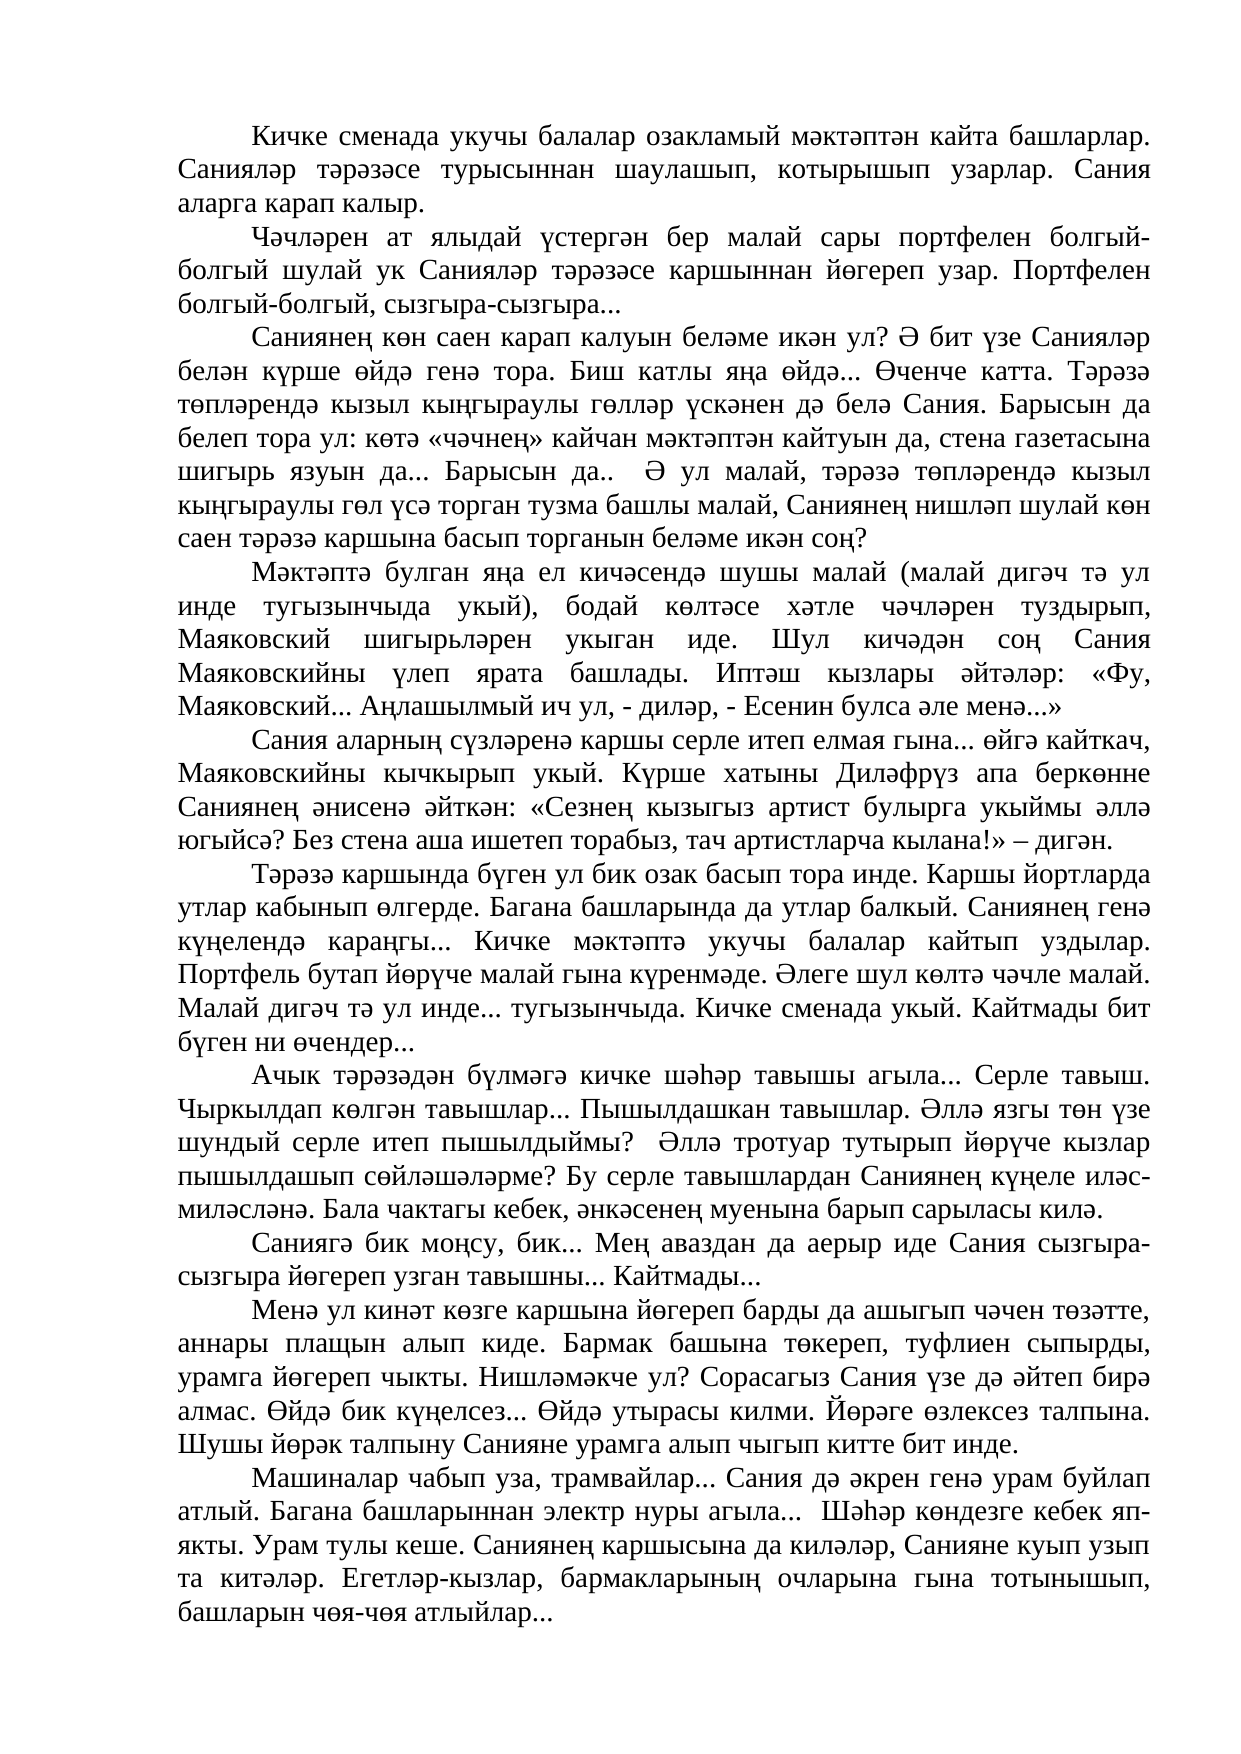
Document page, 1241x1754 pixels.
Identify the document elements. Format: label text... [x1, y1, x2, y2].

list Чәчләрен ат ялыдай үстергән бер малай сары портфелен болгый-болгый шулай ук Санияләр тәрәзәсе каршыннан йөгереп узар. Портфелен болгый-болгый, сызгыра-сызгыра... [177, 219, 1152, 319]
list Ачык тәрәзәдән бүлмәгә кичке шәһәр тавышы агыла... Серле тавыш. Чыркылдап көлгән тавышлар... Пышылдашкан тавышлар. Әллә язгы төн үзе шундый серле итеп пышылдыймы? Әллә тротуар тутырып йөрүче кызлар пышылдашып сөйләшәләрме? Бу серле тавышлардан Саниянең күңеле иләс-миләсләнә. Бала чактагы кебек, әнкәсенең муенына барып сарыласы килә. [177, 1057, 1152, 1225]
list Саниянең көн саен карап калуын беләме икән ул? Ә бит үзе Санияләр белән күрше өйдә генә тора. Биш катлы яңа өйдә... Өченче катта. Тәрәзә төпләрендә кызыл кыңгыраулы гөлләр үскәнен дә белә Сания. Барысын да белеп тора ул: көтә «чәчнең» кайчан мәктәптән кайтуын да, стена газетасына шигырь язуын да... Барысын да.. Ә ул малай, тәрәзә төпләрендә кызыл кыңгыраулы гөл үсә торган тузма башлы малай, Саниянең нишләп шулай көн саен тәрәзә каршына басып торганын беләме икән соң? [177, 319, 1152, 554]
list Мәктәптә булган яңа ел кичәсендә шушы малай (малай дигәч тә ул инде тугызынчыда укый), бодай көлтәсе хәтле чәчләрен туздырып, Маяковский шигырьләрен укыган иде. Шул кичәдән соң Сания Маяковскийны үлеп ярата башлады. Иптәш кызлары әйтәләр: «Фу, Маяковский... Аңлашылмый ич ул, - диләр, - Есенин булса әле менә...» [177, 554, 1152, 722]
list Саниягә бик моңсу, бик... Мең аваздан да аерыр иде Сания сызгыра-сызгыра йөгереп узган тавышны... Кайтмады... [177, 1225, 1152, 1292]
list Машиналар чабып уза, трамвайлар... Сания дә әкрен генә урам буйлап атлый. Багана башларыннан электр нуры агыла... Шәһәр көндезге кебек яп-якты. Урам тулы кеше. Саниянең каршысына да киләләр, Санияне куып узып та китәләр. Егетләр-кызлар, бармакларының очларына гына тотынышып, башларын чөя-чөя атлыйлар... [177, 1460, 1152, 1627]
list Сания аларның сүзләренә каршы серле итеп елмая гына... өйгә кайткач, Маяковскийны кычкырып укый. Күрше хатыны Диләфрүз апа беркөнне Саниянең әнисенә әйткән: «Сезнең кызыгыз артист булырга укыймы әллә югыйсә? Без стена аша ишетеп торабыз, тач артистларча кылана!» – дигән. [177, 722, 1152, 856]
list Менә ул кинәт көзге каршына йөгереп барды да ашыгып чәчен төзәтте, аннары плащын алып киде. Бармак башына төкереп, туфлиен сыпырды, урамга йөгереп чыкты. Нишләмәкче ул? Сорасагыз Сания үзе дә әйтеп бирә алмас. Өйдә бик күңелсез... Өйдә утырасы килми. Йөрәге өзлексез талпына. Шушы йөрәк талпыну Санияне урамга алып чыгып китте бит инде. [177, 1292, 1152, 1460]
list Кичке сменада укучы балалар озакламый мәктәптән кайта башларлар. Санияләр тәрәзәсе турысыннан шаулашып, котырышып узарлар. Сания аларга карап калыр. [177, 118, 1152, 219]
list Тәрәзә каршында бүген ул бик озак басып тора инде. Каршы йортларда утлар кабынып өлгерде. Багана башларында да утлар балкый. Саниянең генә күңелендә караңгы... Кичке мәктәптә укучы балалар кайтып уздылар. Портфель бутап йөрүче малай гына күренмәде. Әлеге шул көлтә чәчле малай. Малай дигәч тә ул инде... тугызынчыда. Кичке сменада укый. Кайтмады бит бүген ни өчендер... [177, 856, 1152, 1057]
